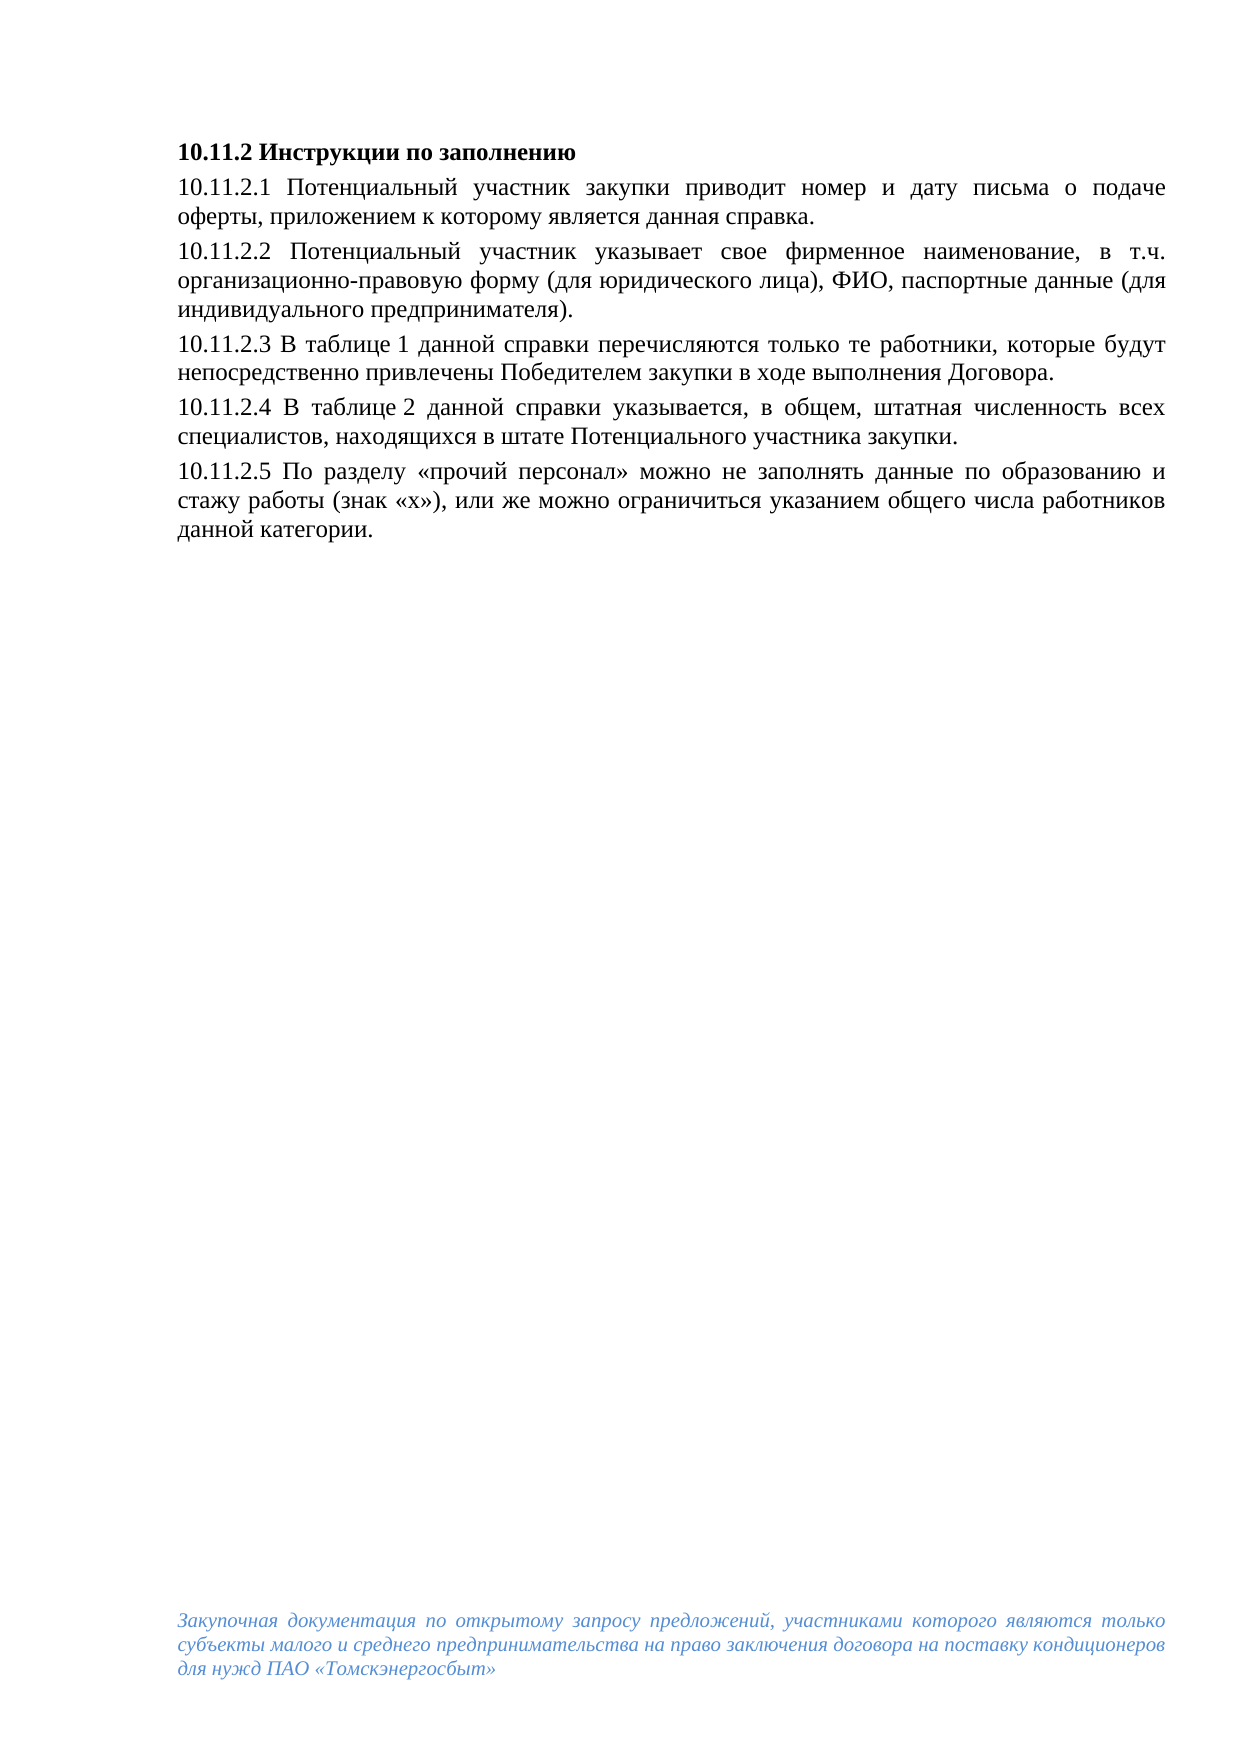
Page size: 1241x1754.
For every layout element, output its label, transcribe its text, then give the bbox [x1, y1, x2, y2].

text 10.11.2.2 Потенциальный участник указывает свое фирменное наименование, в т.ч. организационно-правовую форму (для юридического лица), ФИО, паспортные данные (для индивидуального предпринимателя). [177, 236, 1167, 322]
text 10.11.2 Инструкции по заполнению [177, 137, 1167, 166]
text 10.11.2.4 В таблице 2 данной справки указывается, в общем, штатная численность всех специалистов, находящихся в штате Потенциального участника закупки. [177, 392, 1167, 450]
text 10.11.2.1 Потенциальный участник закупки приводит номер и дату письма о подаче оферты, приложением к которому является данная справка. [177, 172, 1167, 230]
text 10.11.2.3 В таблице 1 данной справки перечисляются только те работники, которые будут непосредственно привлечены Победителем закупки в ходе выполнения Договора. [177, 329, 1167, 386]
text 10.11.2.5 По разделу «прочий персонал» можно не заполнять данные по образованию и стажу работы (знак «х»), или же можно ограничиться указанием общего числа работников данной категории. [177, 456, 1167, 542]
